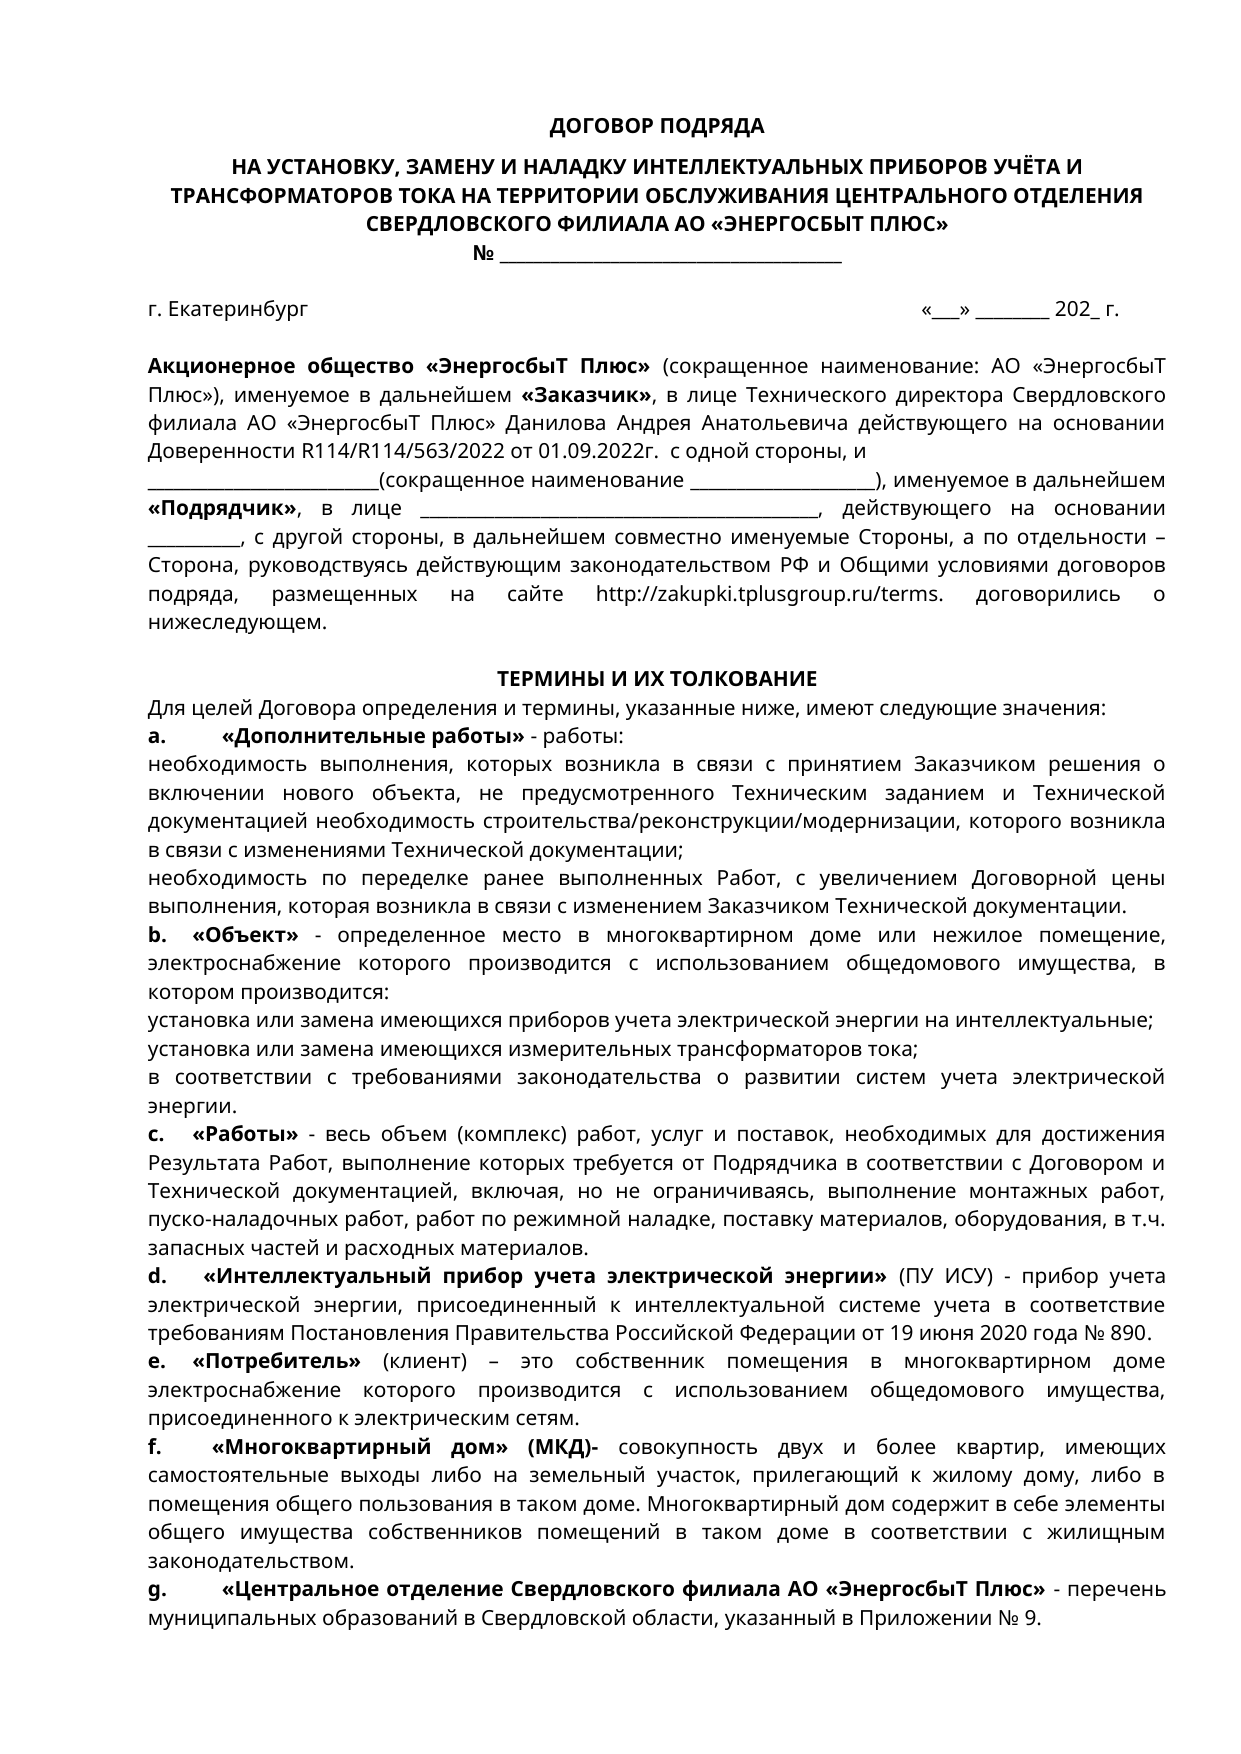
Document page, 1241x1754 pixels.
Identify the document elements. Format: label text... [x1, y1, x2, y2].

list «Объект» - определенное место в многоквартирном доме или нежилое помещение, электроснабжение которого производится с использованием общедомового имущества, в котором производится: [148, 920, 1167, 1005]
list «Дополнительные работы» - работы: [148, 721, 1167, 749]
list установка или замена имеющихся приборов учета электрической энергии на интеллектуальные; [148, 1005, 1167, 1034]
list «Многоквартирный дом» (МКД)- совокупность двух и более квартир, имеющих самостоятельные выходы либо на земельный участок, прилегающий к жилому дому, либо в помещения общего пользования в таком доме. Многоквартирный дом содержит в себе элементы общего имущества собственников помещений в таком доме в соответствии с жилищным законодательством. [148, 1432, 1167, 1574]
text на установку, замену и наладку ИНТЕЛЛЕКТУАЛЬНЫХ приборов учёта и ТРАНСФОРМАТОРОВ ТОКА на территории Обслуживания Центрального отделения свердловского филиала АО «Энергосбыт плюс» [148, 152, 1167, 238]
list «Работы» - весь объем (комплекс) работ, услуг и поставок, необходимых для достижения Результата Работ, выполнение которых требуется от Подрядчика в соответствии с Договором и Технической документацией, включая, но не ограничиваясь, выполнение монтажных работ, пуско-наладочных работ, работ по режимной наладке, поставку материалов, оборудования, в т.ч. запасных частей и расходных материалов. [148, 1119, 1167, 1261]
list «Потребитель» (клиент) – это собственник помещения в многоквартирном доме электроснабжение которого производится с использованием общедомового имущества, присоединенного к электрическим сетям. [148, 1347, 1167, 1432]
text ___________________________(сокращенное наименование ____________________), именуемое в дальнейшем «Подрядчик», в лице ___________________________________________, действующего на основании __________, с другой стороны, в дальнейшем совместно именуемые Стороны, а по отдельности – Сторона, руководствуясь действующим законодательством РФ и Общими условиями договоров подряда, размещенных на сайте http://zakupki.tplusgroup.ru/terms. договорились о нижеследующем. [148, 465, 1167, 636]
list «Центральное отделение Свердловского филиала АО «ЭнергосбыТ Плюс» - перечень муниципальных образований в Свердловской области, указанный в Приложении № 9. [148, 1574, 1167, 1631]
subtitle Термины и их толкование [148, 664, 1167, 693]
text № ________________________________________ [148, 238, 1167, 266]
text Акционерное общество «ЭнергосбыТ Плюс» (сокращенное наименование: АО «ЭнергосбыТ Плюс»), именуемое в дальнейшем «Заказчик», в лице Технического директора Свердловского филиала АО «ЭнергосбыТ Плюс» Данилова Андрея Анатольевича действующего на основании Доверенности R114/R114/563/2022 от 01.09.2022г. с одной стороны, и [148, 351, 1167, 465]
text Для целей Договора определения и термины, указанные ниже, имеют следующие значения: [148, 693, 1167, 721]
list установка или замена имеющихся измерительных трансформаторов тока; [148, 1034, 1167, 1062]
text г. Екатеринбург «___» ________ 202_ г. [148, 294, 1167, 323]
list в соответствии с требованиями законодательства о развитии систем учета электрической энергии. [148, 1062, 1167, 1119]
list «Интеллектуальный прибор учета электрической энергии» (ПУ ИСУ) - прибор учета электрической энергии, присоединенный к интеллектуальной системе учета в соответствие требованиям Постановления Правительства Российской Федерации от 19 июня 2020 года № 890. [148, 1261, 1167, 1347]
subtitle Договор подряда [148, 111, 1167, 140]
list необходимость по переделке ранее выполненных Работ, с увеличением Договорной цены выполнения, которая возникла в связи с изменением Заказчиком Технической документации. [148, 863, 1167, 920]
list необходимость выполнения, которых возникла в связи с принятием Заказчиком решения о включении нового объекта, не предусмотренного Техническим заданием и Технической документацией необходимость строительства/реконструкции/модернизации, которого возникла в связи с изменениями Технической документации; [148, 749, 1167, 863]
